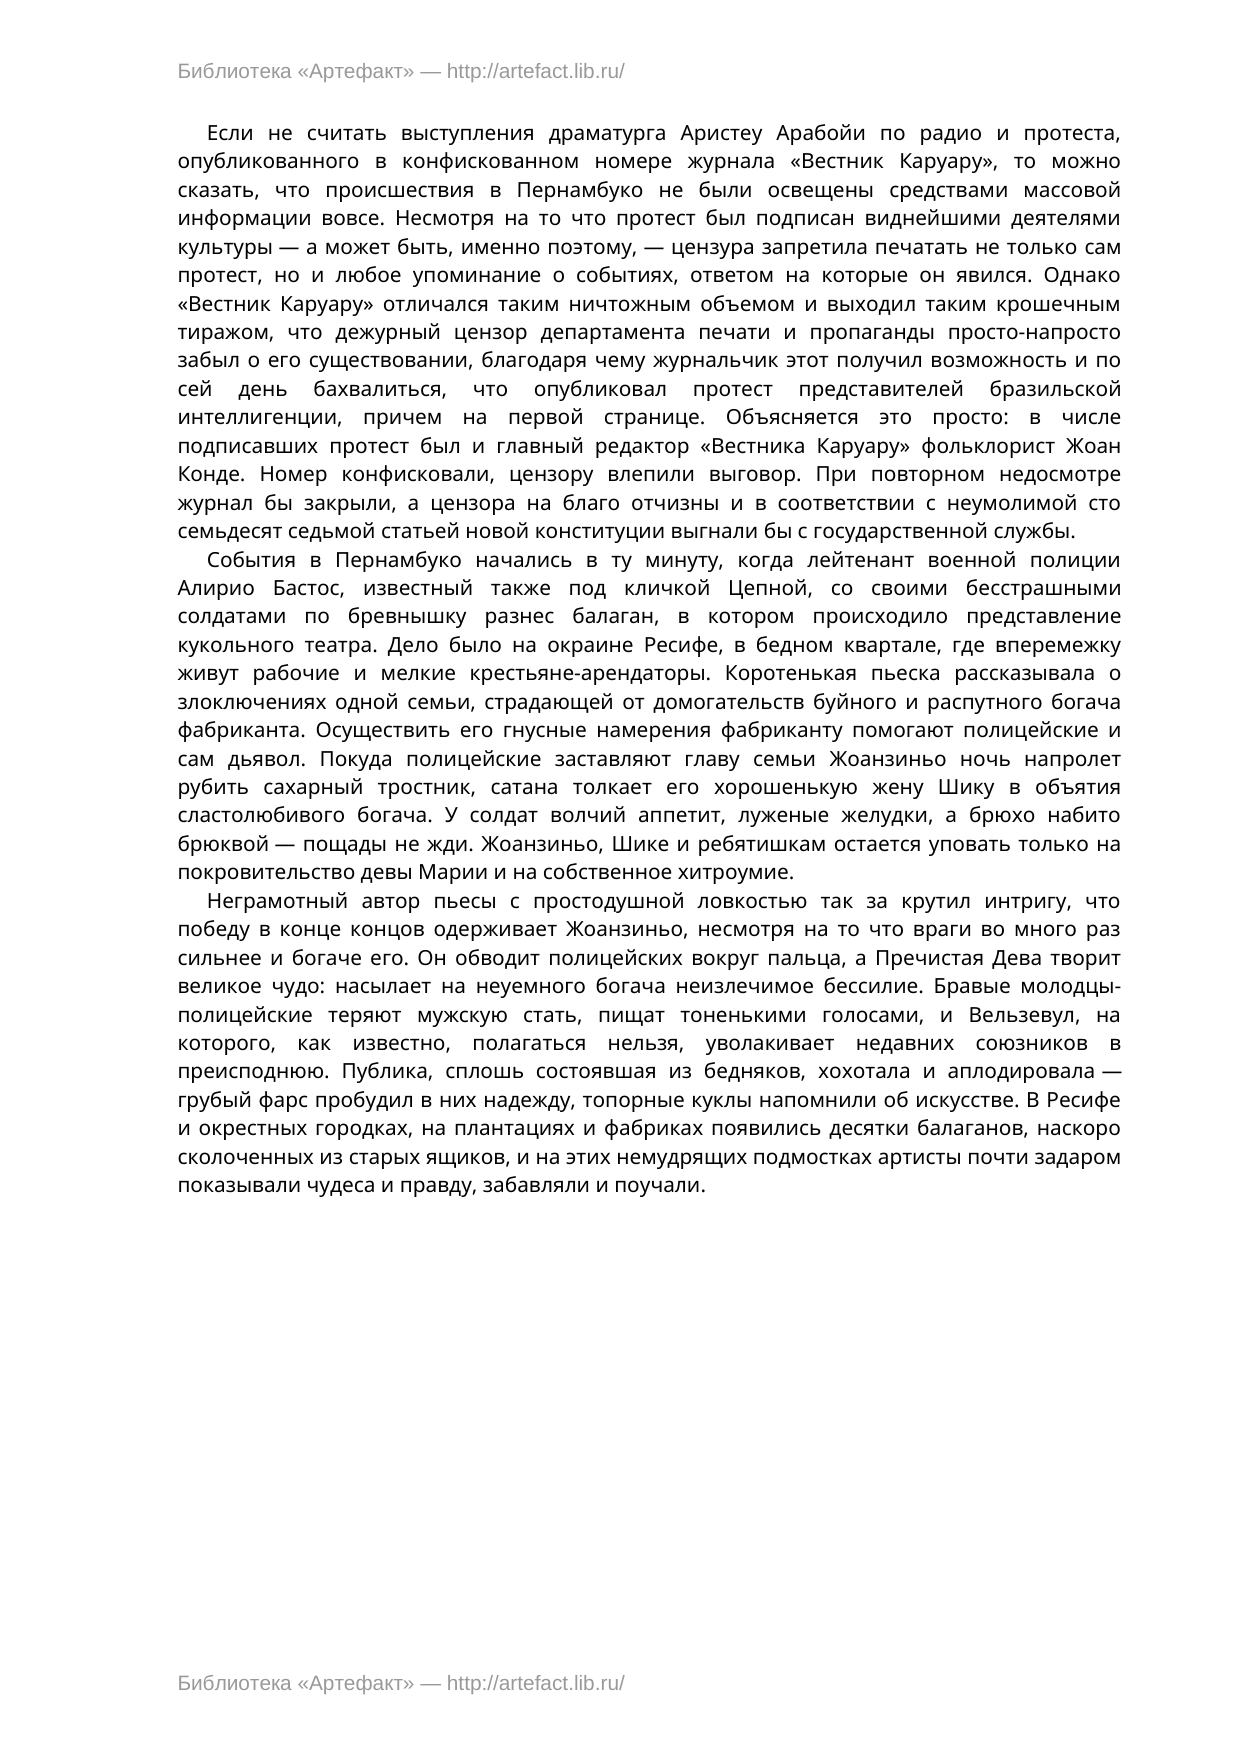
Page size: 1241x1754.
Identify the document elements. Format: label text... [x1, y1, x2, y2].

text Неграмотный автор пьесы с простодушной ловкостью так за крутил интригу, что победу в конце концов одерживает Жоанзиньо, несмотря на то что враги во много раз сильнее и богаче его. Он обводит полицейских вокруг пальца, а Пречистая Дева творит великое чудо: насылает на неуемного богача неизлечимое бессилие. Бравые молодцы-полицейские теряют мужскую стать, пищат тоненькими голосами, и Вельзевул, на которого, как известно, полагаться нельзя, уволакивает недавних союзников в преисподнюю. Публика, сплошь состоявшая из бедняков, хохотала и аплодировала — грубый фарс пробудил в них надежду, топорные куклы напомнили об искусстве. В Ресифе и окрестных городках, на плантациях и фабриках появились десятки балаганов, наскоро сколоченных из старых ящиков, и на этих немудрящих подмостках артисты почти задаром показывали чудеса и правду, забавляли и поучали. [177, 886, 1122, 1199]
text События в Пернамбуко начались в ту минуту, когда лейтенант военной полиции Алирио Бастос, известный также под кличкой Цепной, со своими бесстрашными солдатами по бревнышку разнес балаган, в котором происходило представление кукольного театра. Дело было на окраине Ресифе, в бедном квартале, где вперемежку живут рабочие и мелкие крестьяне-арендаторы. Коротенькая пьеска рассказывала о злоключениях одной семьи, страдающей от домогательств буйного и распутного богача фабриканта. Осуществить его гнусные намерения фабриканту помогают полицейские и сам дьявол. Покуда полицейские заставляют главу семьи Жоанзиньо ночь напролет рубить сахарный тростник, сатана толкает его хорошенькую жену Шику в объятия сластолюбивого богача. У солдат волчий аппетит, луженые желудки, а брюхо набито брюквой — пощады не жди. Жоанзиньо, Шике и ребятишкам остается уповать только на покровительство девы Марии и на собственное хитроумие. [177, 545, 1122, 886]
text Если не считать выступления драматурга Аристеу Арабойи по радио и протеста, опубликованного в конфискованном номере журнала «Вестник Каруару», то можно сказать, что происшествия в Пернамбуко не были освещены средствами массовой информации вовсе. Несмотря на то что протест был подписан виднейшими деятелями культуры — а может быть, именно поэтому, — цензура запретила печатать не только сам протест, но и любое упоминание о событиях, ответом на которые он явился. Однако «Вестник Каруару» отличался таким ничтожным объемом и выходил таким крошечным тиражом, что дежурный цензор департамента печати и пропаганды просто-напросто забыл о его существовании, благодаря чему журнальчик этот получил возможность и по сей день бахвалиться, что опубликовал протест представителей бразильской интеллигенции, причем на первой странице. Объясняется это просто: в числе подписавших протест был и главный редактор «Вестника Каруару» фольклорист Жоан Конде. Номер конфисковали, цензору влепили выговор. При повторном недосмотре журнал бы закрыли, а цензора на благо отчизны и в соответствии с неумолимой сто семьдесят седьмой статьей новой конституции выгнали бы с государственной службы. [177, 118, 1122, 545]
